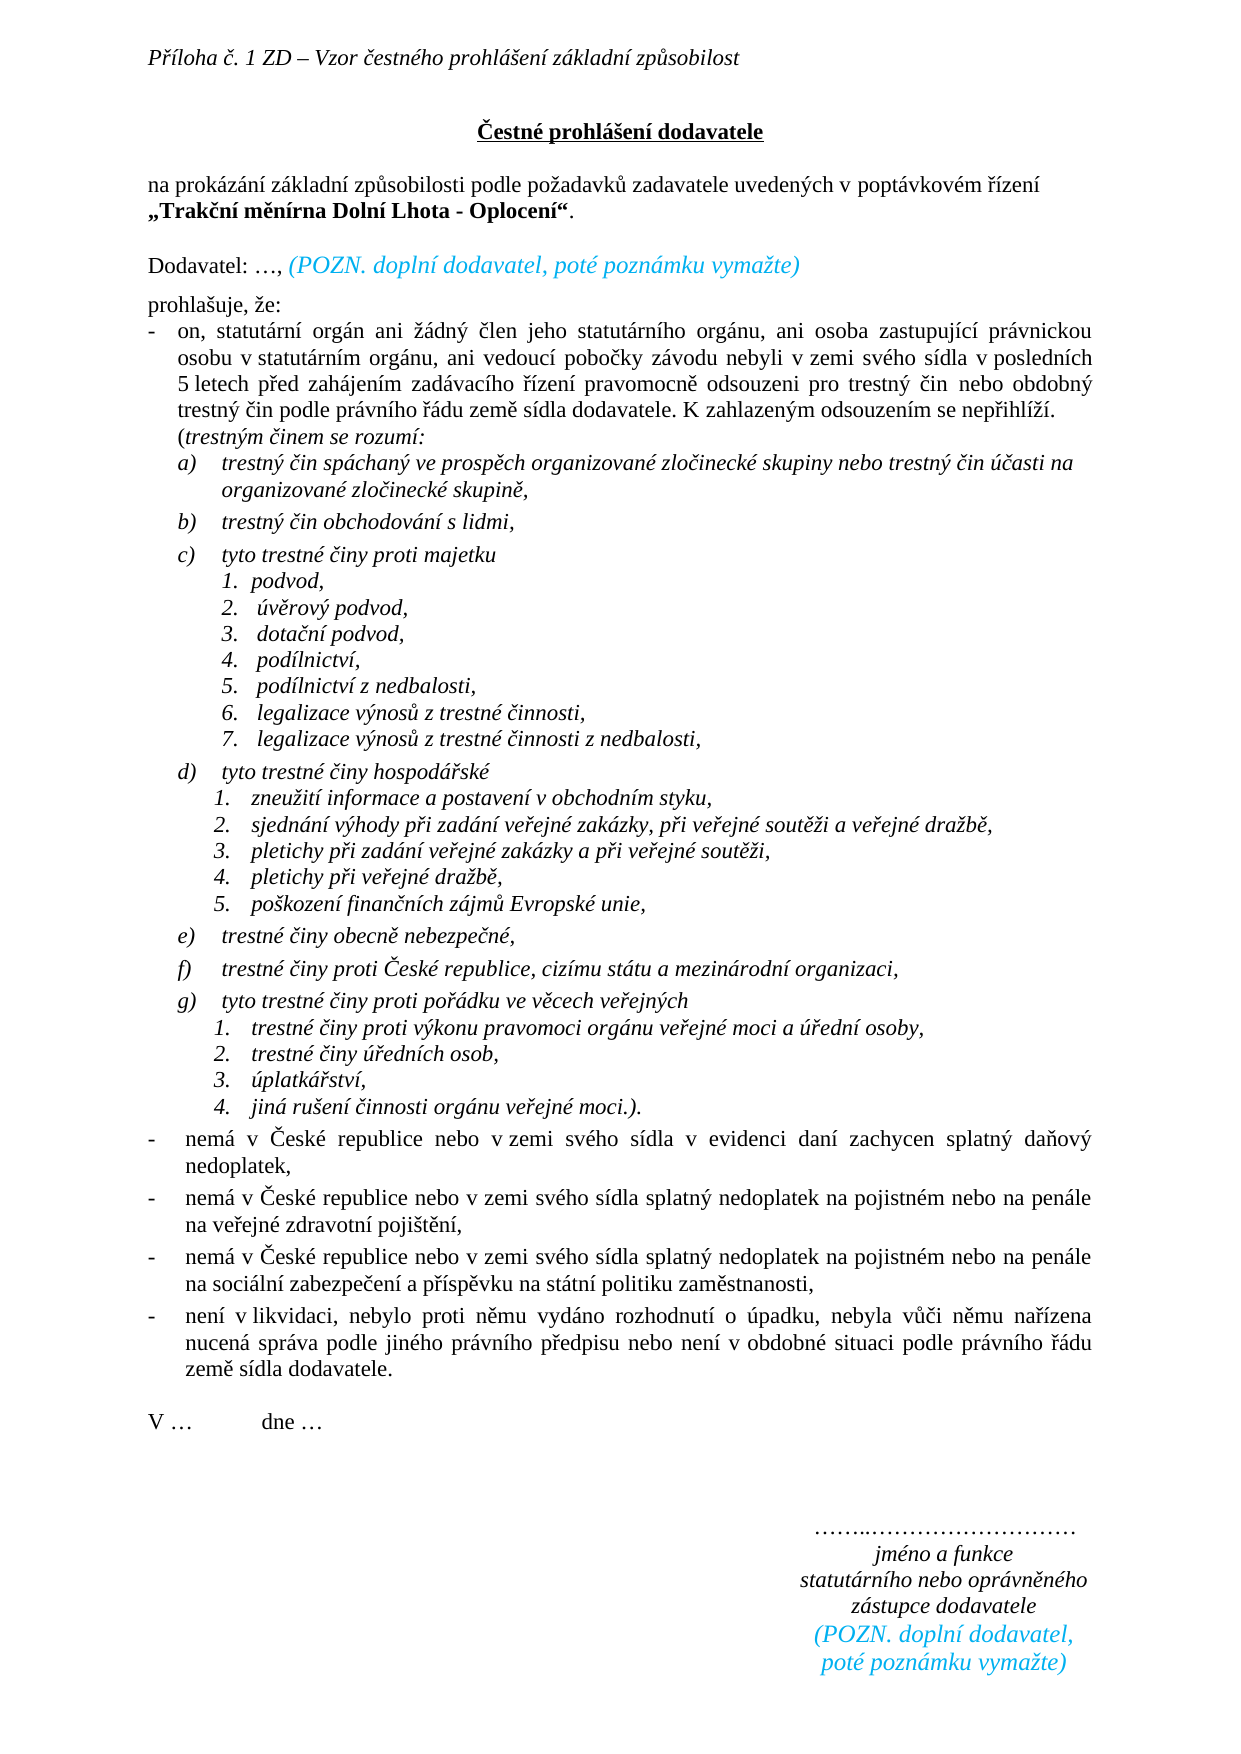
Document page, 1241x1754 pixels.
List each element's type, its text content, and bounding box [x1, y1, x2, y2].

subtitle Čestné prohlášení dodavatele [148, 118, 1093, 144]
list zneužití informace a postavení v obchodním styku, [213, 784, 1093, 811]
text e) trestné činy obecně nebezpečné, [177, 922, 1093, 949]
list sjednání výhody při zadání veřejné zakázky, při veřejné soutěži a veřejné dražbě, [213, 811, 1093, 837]
list pletichy při veřejné dražbě, [213, 863, 1093, 890]
list legalizace výnosů z trestné činnosti, [221, 699, 1093, 725]
list není v likvidaci, nebylo proti němu vydáno rozhodnutí o úpadku, nebyla vůči němu nařízena nucená správa podle jiného právního předpisu nebo není v obdobné situaci podle právního řádu země sídla dodavatele. [148, 1302, 1093, 1381]
text statutárního nebo oprávněného [797, 1566, 1093, 1592]
text d) tyto trestné činy hospodářské [177, 758, 1093, 784]
list legalizace výnosů z trestné činnosti z nedbalosti, [221, 725, 1093, 752]
text b) trestný čin obchodování s lidmi, [177, 508, 1093, 534]
list nemá v České republice nebo v zemi svého sídla splatný nedoplatek na pojistném nebo na penále na veřejné zdravotní pojištění, [148, 1184, 1093, 1237]
text V … dne … [148, 1408, 1093, 1434]
text a) trestný čin spáchaný ve prospěch organizované zločinecké skupiny nebo trestný čin účasti na organizované zločinecké skupině, [177, 449, 1093, 502]
list podílnictví z nedbalosti, [221, 673, 1093, 699]
list nemá v České republice nebo v zemi svého sídla splatný nedoplatek na pojistném nebo na penále na sociální zabezpečení a příspěvku na státní politiku zaměstnanosti, [148, 1243, 1093, 1296]
text prohlašuje, že: [148, 291, 1093, 317]
text na prokázání základní způsobilosti podle požadavků zadavatele uvedených v poptávkovém řízení [148, 171, 1093, 197]
list on, statutární orgán ani žádný člen jeho statutárního orgánu, ani osoba zastupující právnickou osobu v statutárním orgánu, ani vedoucí pobočky závodu nebyli v zemi svého sídla v posledních 5 letech před zahájením zadávacího řízení pravomocně odsouzeni pro trestný čin nebo obdobný trestný čin podle právního řádu země sídla dodavatele. K zahlazeným odsouzením se nepřihlíží. [148, 317, 1093, 423]
list trestné činy proti výkonu pravomoci orgánu veřejné moci a úřední osoby, [213, 1014, 1093, 1040]
list trestné činy úředních osob, [213, 1040, 1093, 1067]
list poškození finančních zájmů Evropské unie, [213, 890, 1093, 916]
list úplatkářství, [213, 1067, 1093, 1093]
list pletichy při zadání veřejné zakázky a při veřejné soutěži, [213, 837, 1093, 863]
text (POZN. doplní dodavatel, poté poznámku vymažte) [797, 1619, 1093, 1676]
text „Trakční měnírna Dolní Lhota - Oplocení“. [148, 197, 1093, 223]
text ……..……………………… [797, 1513, 1093, 1539]
list úvěrový podvod, [221, 593, 1093, 620]
text g) tyto trestné činy proti pořádku ve věcech veřejných [177, 987, 1093, 1014]
list podílnictví, [221, 646, 1093, 673]
text Dodavatel: …, (POZN. doplní dodavatel, poté poznámku vymažte) [148, 250, 1093, 279]
list dotační podvod, [221, 620, 1093, 646]
text f) trestné činy proti České republice, cizímu státu a mezinárodní organizaci, [177, 955, 1093, 981]
text (trestným činem se rozumí: [177, 423, 1093, 449]
list nemá v České republice nebo v zemi svého sídla v evidenci daní zachycen splatný daňový nedoplatek, [148, 1126, 1093, 1178]
text zástupce dodavatele [797, 1592, 1093, 1619]
list jiná rušení činnosti orgánu veřejné moci.). [213, 1093, 1093, 1119]
text jméno a funkce [797, 1539, 1093, 1566]
text c) tyto trestné činy proti majetku [177, 541, 1093, 567]
list podvod, [221, 567, 1093, 593]
